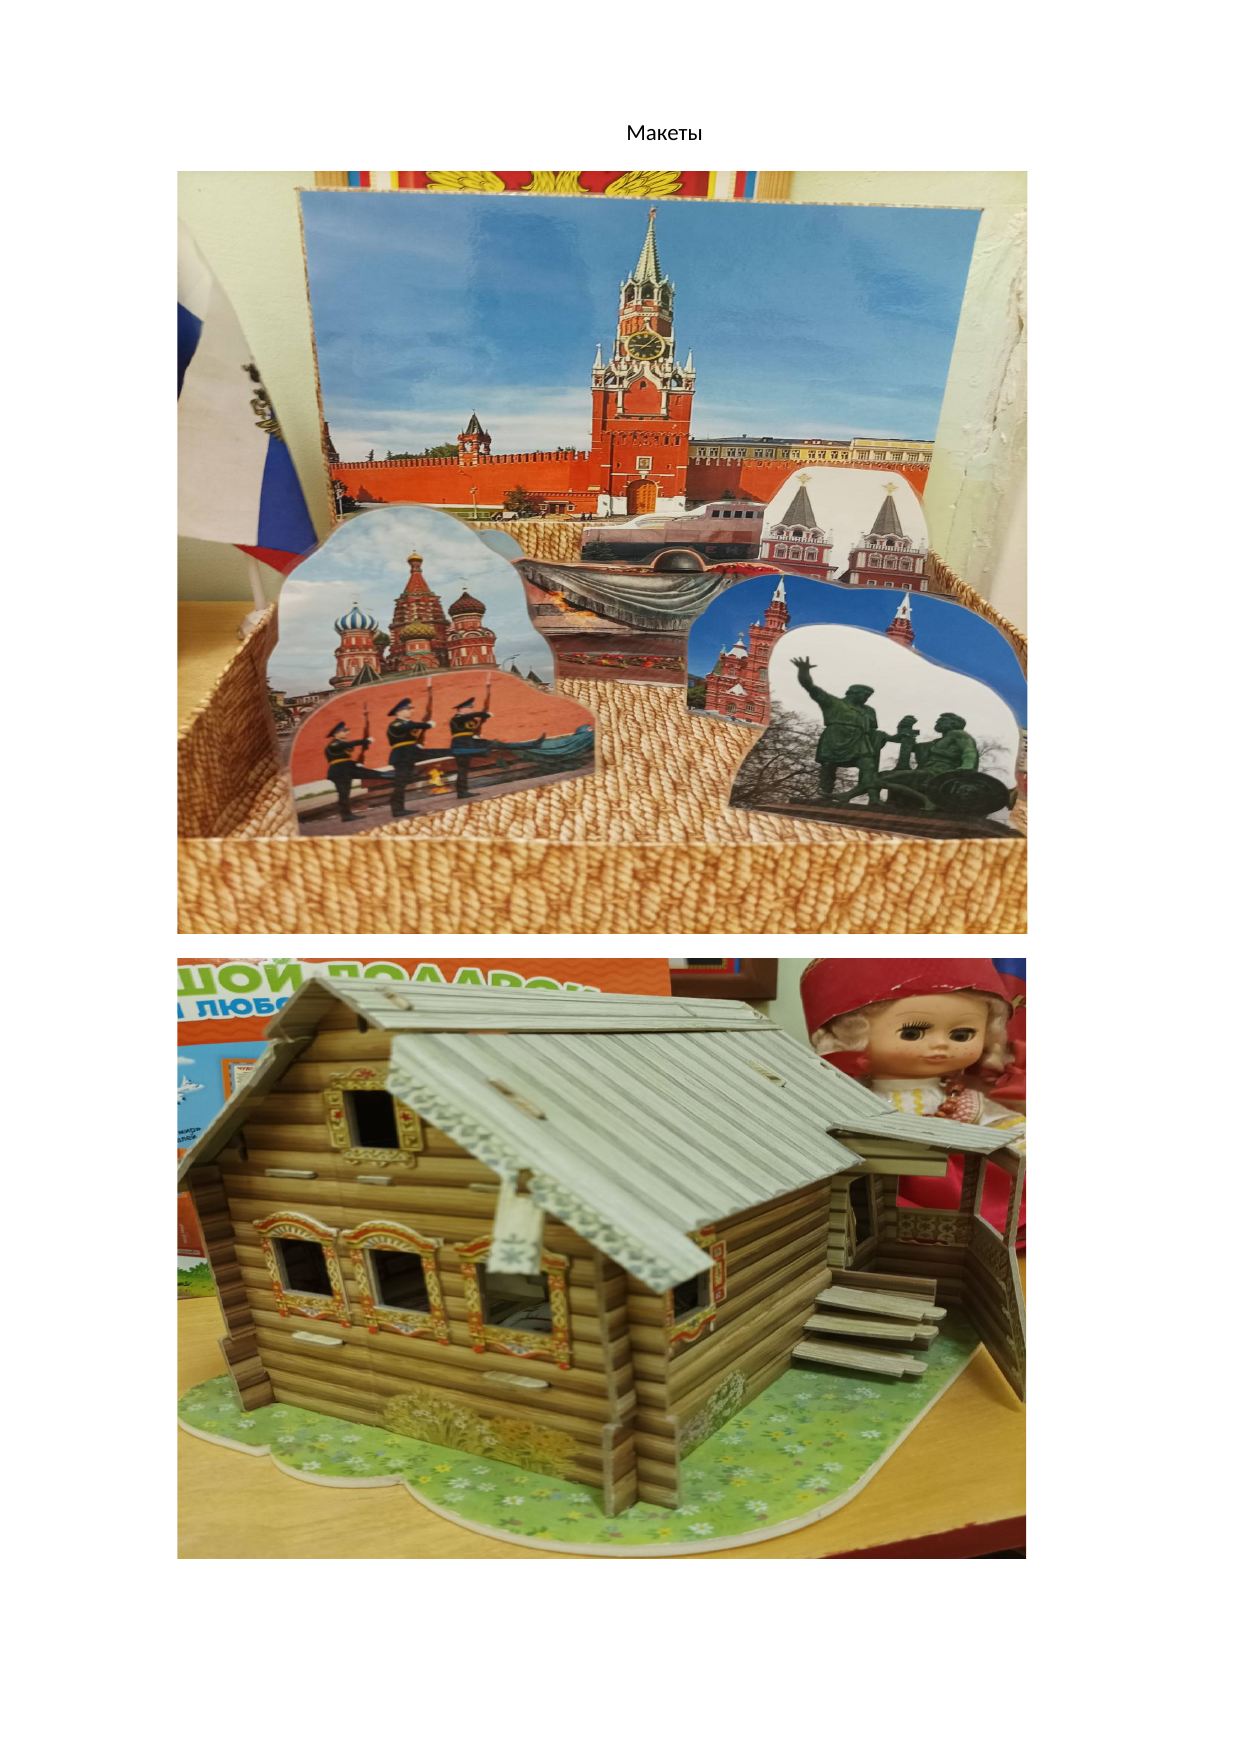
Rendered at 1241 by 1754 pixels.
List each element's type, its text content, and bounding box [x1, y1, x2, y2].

text Макеты [177, 118, 1152, 146]
picture [177, 958, 1027, 1559]
picture [177, 171, 1028, 934]
